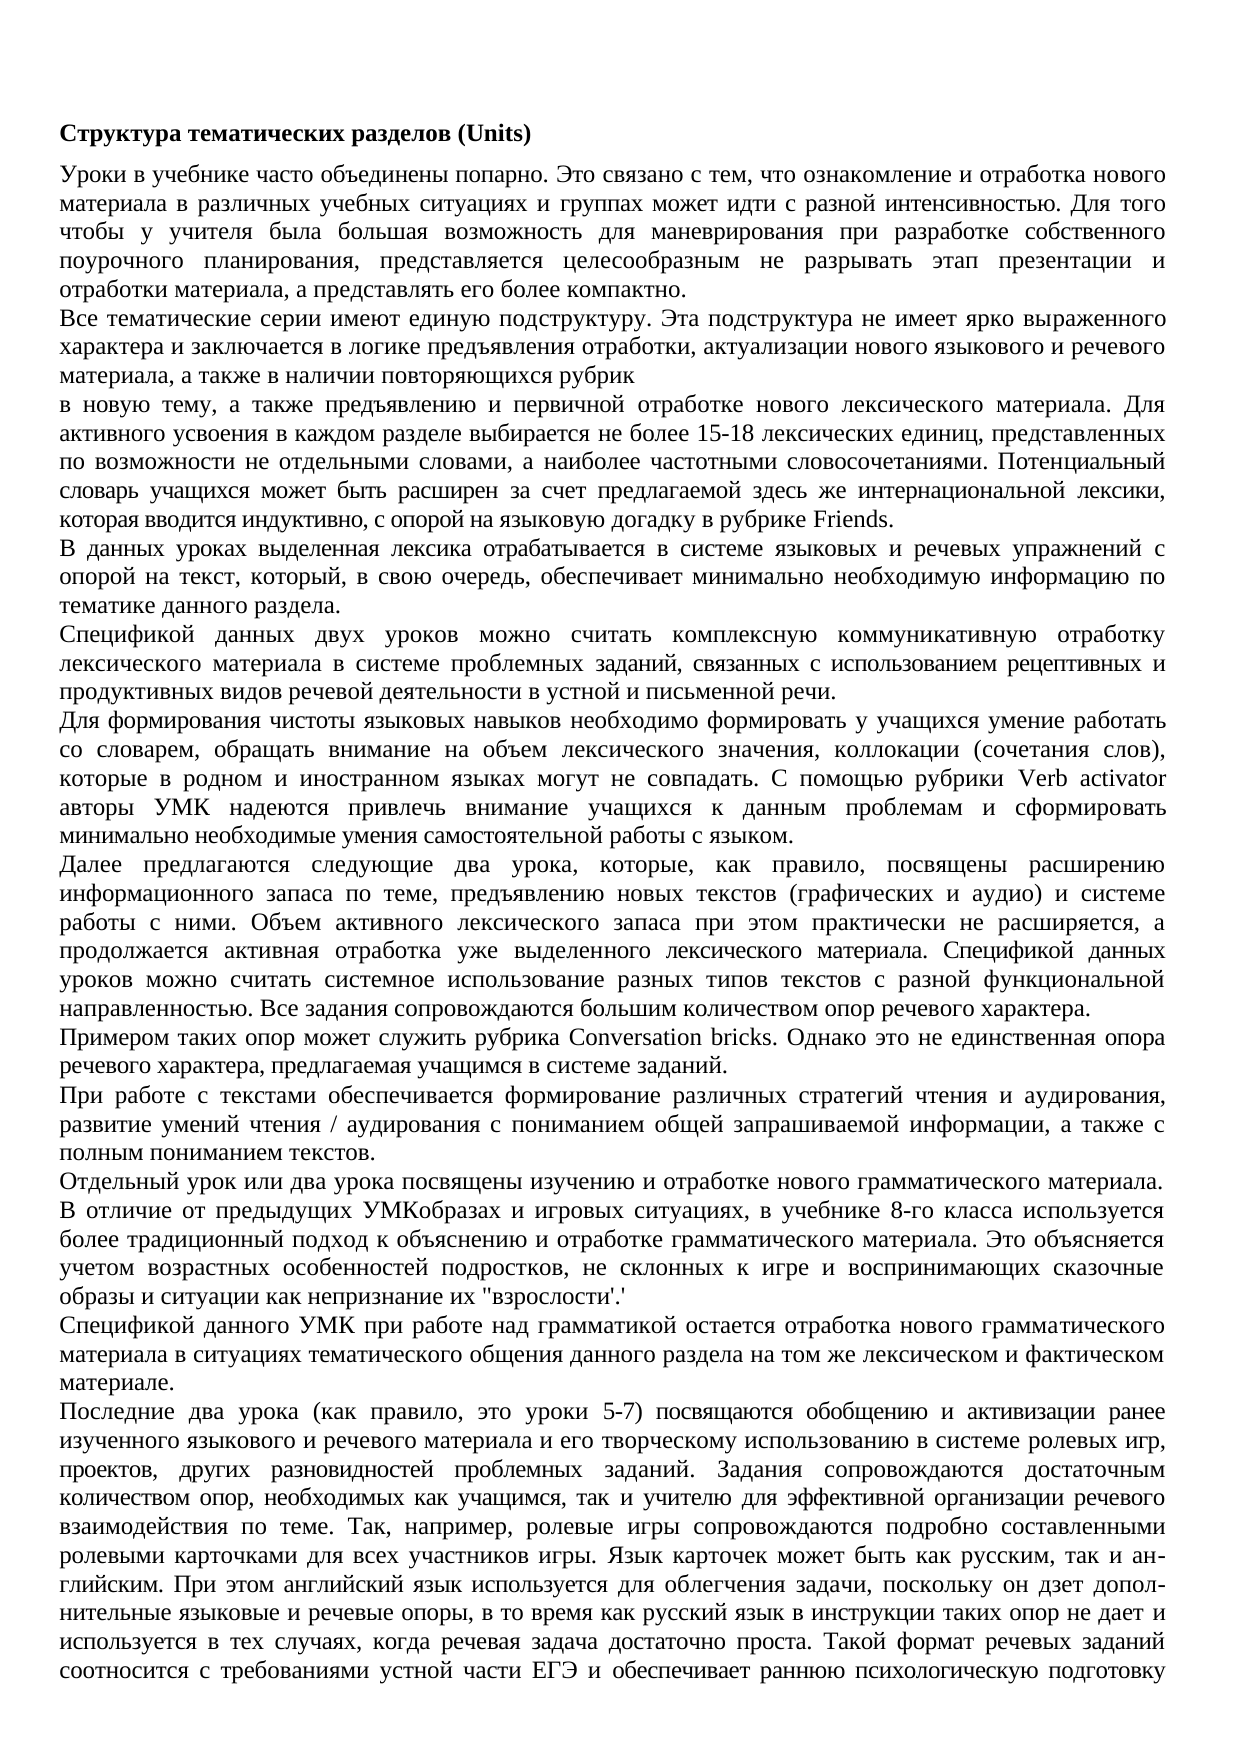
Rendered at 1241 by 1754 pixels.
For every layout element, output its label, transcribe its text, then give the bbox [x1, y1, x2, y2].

text Примером таких опор может служить рубрика Conversation bricks. Однако это не единственная опора речевого характера, предлагаемая учащимся в системе заданий. [59, 1022, 1165, 1079]
text Уроки в учебнике часто объединены попарно. Это связано с тем, что ознакомление и отработка нового материала в различных учебных ситуациях и группах может идти с разной интенсивностью. Для того чтобы у учителя была большая возможность для маневрирования при разработке собственного поурочного планирования, представляется целесообразным не разрывать этап презентации и отработки материала, а представлять его более компактно. [59, 159, 1166, 303]
text Для формирования чистоты языковых навыков необходимо формировать у учащихся умение работать со словарем, обращать внимание на объем лексического значения, коллокации (сочетания слов), которые в родном и иностранном языках могут не совпадать. С помощью рубрики Verb activator авторы УМК надеются привлечь внимание учащихся к данным проблемам и сформировать минимально необходимые умения самостоятельной работы с языком. [59, 706, 1166, 849]
text Все тематические серии имеют единую подструктуру. Эта подструктура не имеет ярко выраженного характера и заключается в логике предъявления отработки, актуализации нового языкового и речевого материала, а также в наличии повторяющихся рубрик [59, 303, 1166, 389]
text При работе с текстами обеспечивается формирование различных стратегий чтения и аудирования, развитие умений чтения / аудирования с пониманием общей запрашиваемой информации, а также с полным пониманием текстов. [59, 1080, 1166, 1166]
text Отдельный урок или два урока посвящены изучению и отработке нового грамматического материала. В отличие от предыдущих УМКобразах и игровых ситуациях, в учебнике 8-го класса используется более традиционный подход к объяснению и отработке грамматического материала. Это объясняется учетом возрастных особенностей подростков, не склонных к игре и воспринимающих сказочные образы и ситуации как непризнание их "взрослости'.' [59, 1166, 1165, 1310]
text В данных уроках выделенная лексика отрабатывается в системе языковых и речевых упражнений с опорой на текст, который, в свою очередь, обеспечивает минимально необходимую информацию по тематике данного раздела. [59, 533, 1165, 619]
text Структура тематических разделов (Units) [59, 118, 1166, 147]
text Далее предлагаются следующие два урока, которые, как правило, посвящены расширению информационного запаса по теме, предъявлению новых текстов (графических и аудио) и системе работы с ними. Объем активного лексического запаса при этом практически не расширяется, а продолжается активная отработка уже выделенного лексического материала. Спецификой данных уроков можно считать системное использование разных типов текстов с разной функциональной направленностью. Все задания сопровождаются большим количеством опор речевого характера. [59, 849, 1166, 1022]
text в новую тему, а также предъявлению и первичной отработке нового лексического материала. Для активного усвоения в каждом разделе выбирается не более 15-18 лексических единиц, представленных по возможности не отдельными словами, а наиболее частотными словосочетаниями. Потенциальный словарь учащихся может быть расширен за счет предлагаемой здесь же интернациональной лексики, которая вводится индуктивно, с опорой на языковую догадку в рубрике Friends. [59, 389, 1165, 533]
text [59, 1396, 1166, 1684]
text Спецификой данного УМК при работе над грамматикой остается отработка нового грамматического материала в ситуациях тематического общения данного раздела на том же лексическом и фактическом материале. [59, 1310, 1165, 1396]
text Спецификой данных двух уроков можно считать комплексную коммуникативную отработку лексического материала в системе проблемных заданий, связанных с использованием рецептивных и продуктивных видов речевой деятельности в устной и письменной речи. [59, 619, 1166, 705]
